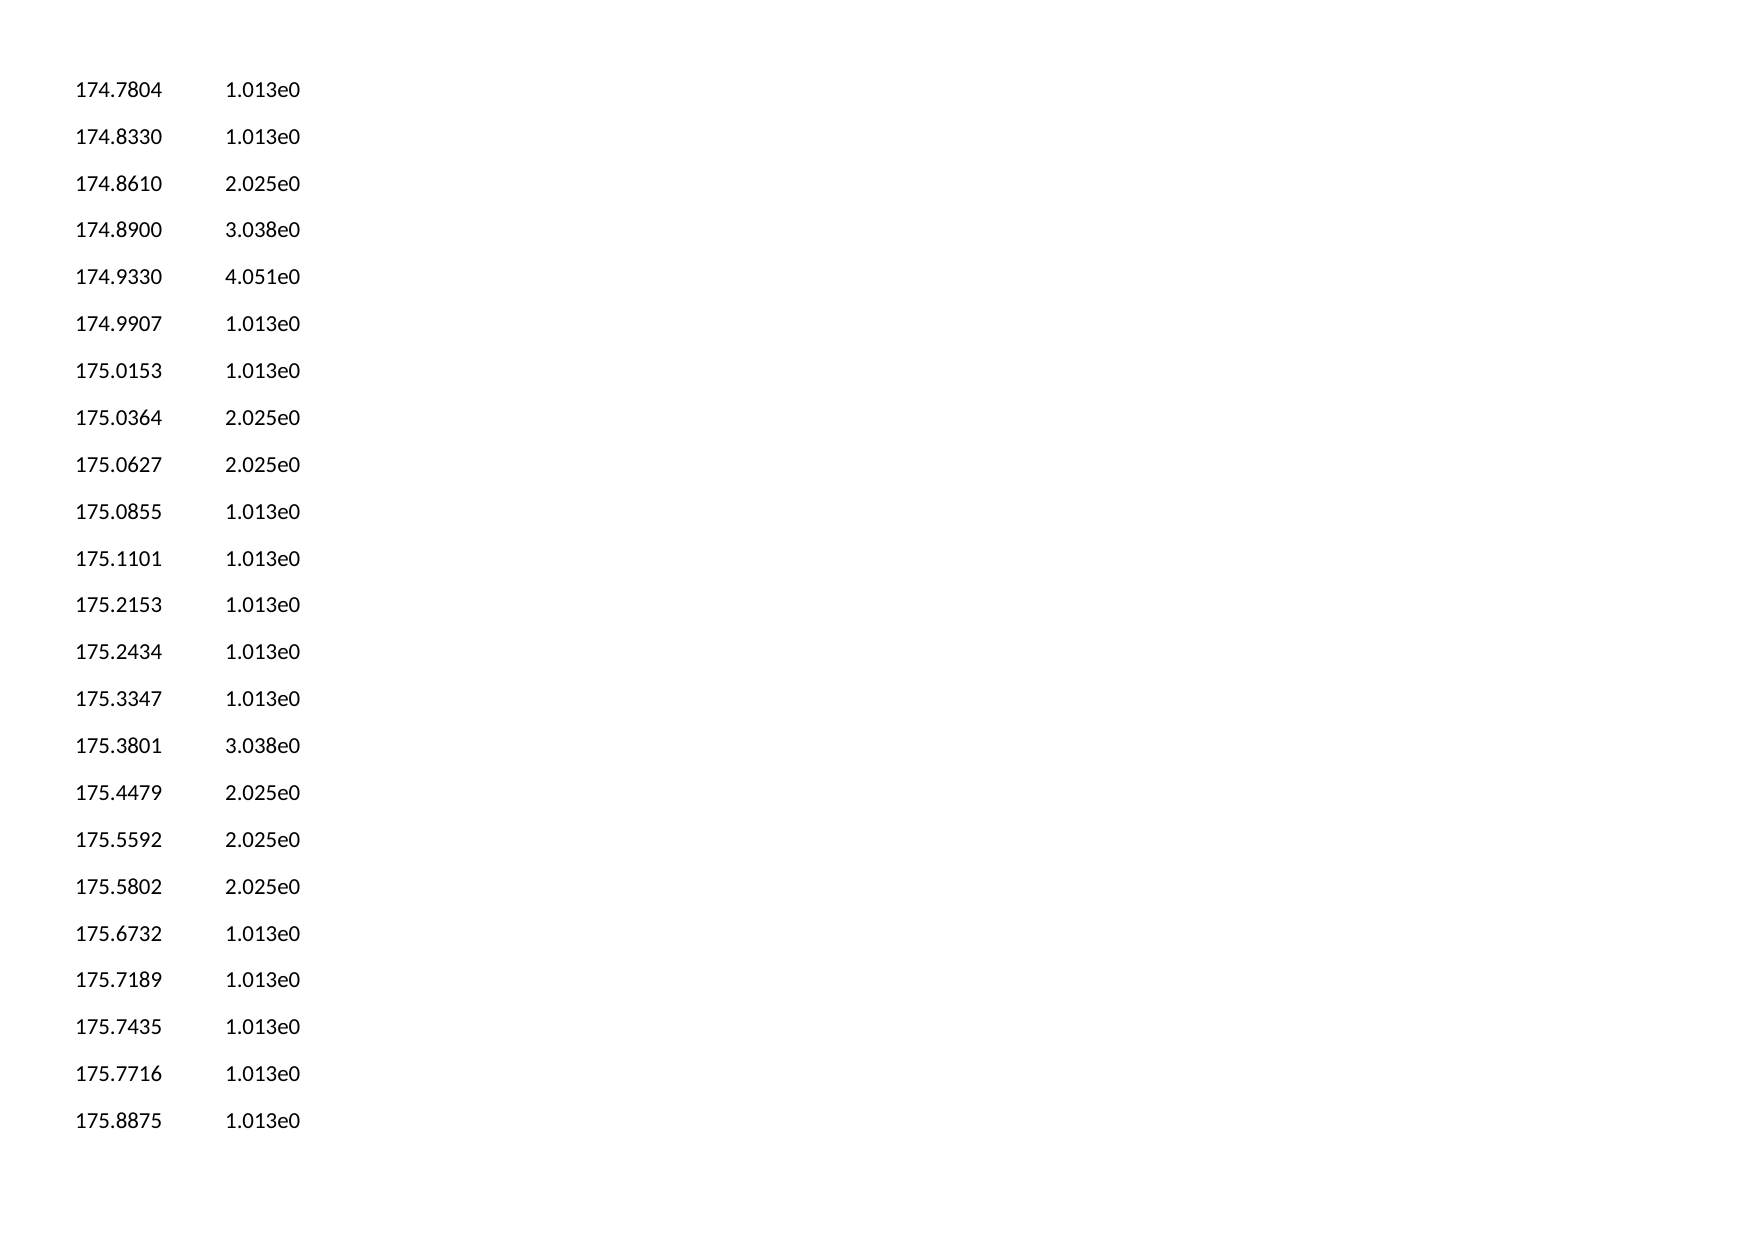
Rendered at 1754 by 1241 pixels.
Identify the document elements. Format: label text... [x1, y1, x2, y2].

text 174.9907 1.013e0 [75, 309, 1679, 337]
text 174.8610 2.025e0 [75, 169, 1679, 197]
text 175.0364 2.025e0 [75, 403, 1679, 431]
text 175.8875 1.013e0 [75, 1106, 1679, 1134]
text 175.2153 1.013e0 [75, 591, 1679, 619]
text 175.7716 1.013e0 [75, 1059, 1679, 1087]
text 175.0855 1.013e0 [75, 497, 1679, 525]
text 175.0153 1.013e0 [75, 356, 1679, 384]
text 174.9330 4.051e0 [75, 262, 1679, 291]
text 175.0627 2.025e0 [75, 450, 1679, 478]
text 175.3347 1.013e0 [75, 684, 1679, 712]
text 175.5592 2.025e0 [75, 825, 1679, 853]
text 175.3801 3.038e0 [75, 731, 1679, 759]
text 175.5802 2.025e0 [75, 872, 1679, 900]
text 175.6732 1.013e0 [75, 919, 1679, 947]
text 174.8330 1.013e0 [75, 122, 1679, 150]
text 175.4479 2.025e0 [75, 778, 1679, 806]
text 175.2434 1.013e0 [75, 637, 1679, 666]
text 174.7804 1.013e0 [75, 75, 1679, 103]
text 175.1101 1.013e0 [75, 544, 1679, 572]
text 175.7189 1.013e0 [75, 966, 1679, 994]
text 174.8900 3.038e0 [75, 216, 1679, 244]
text 175.7435 1.013e0 [75, 1012, 1679, 1041]
